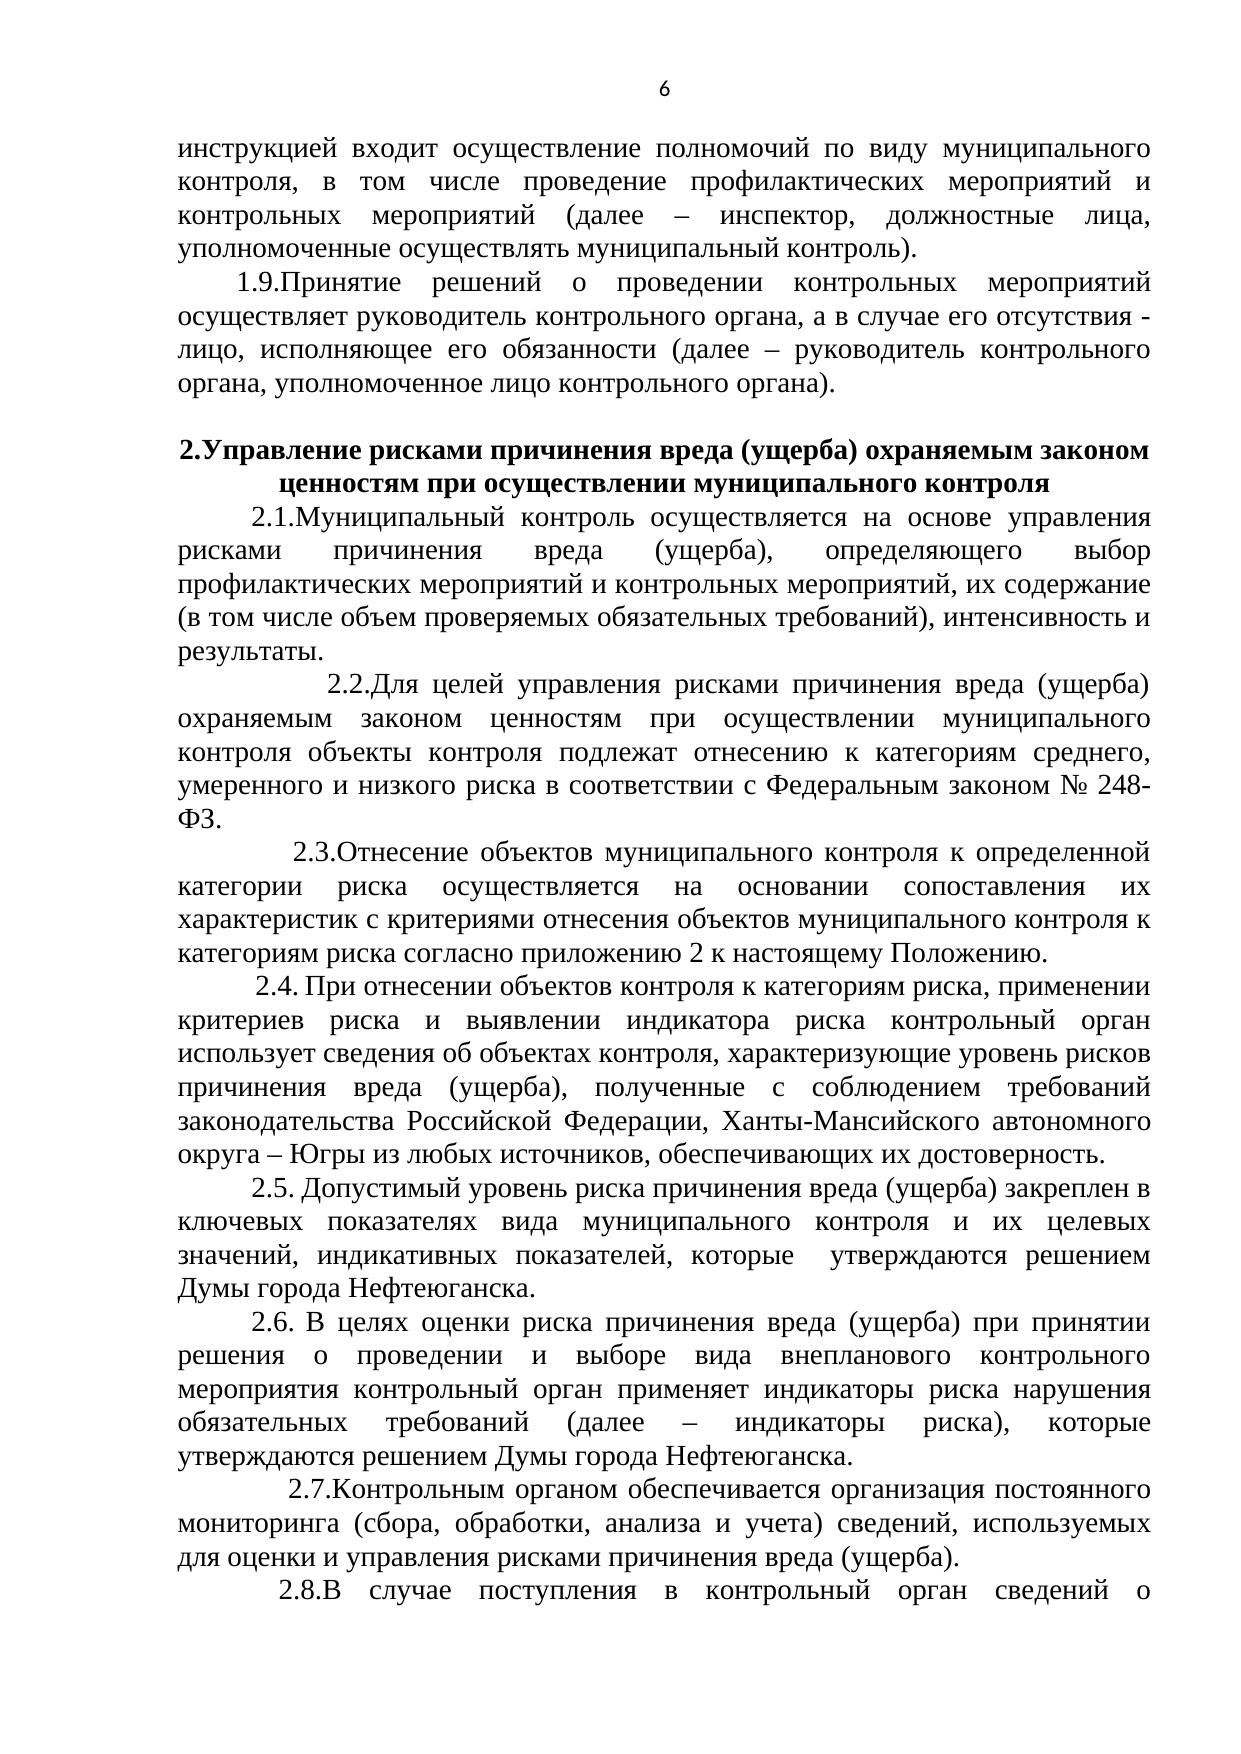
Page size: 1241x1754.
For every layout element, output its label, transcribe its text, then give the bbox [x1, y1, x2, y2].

text 2.3.Отнесение объектов муниципального контроля к определенной категории риска осуществляется на основании сопоставления их характеристик с критериями отнесения объектов муниципального контроля к категориям риска согласно приложению 2 к настоящему Положению. [177, 834, 1152, 968]
text 2.Управление рисками причинения вреда (ущерба) охраняемым законом ценностям при осуществлении муниципального контроля [177, 432, 1152, 499]
text 1.9.Принятие решений о проведении контрольных мероприятий осуществляет руководитель контрольного органа, а в случае его отсутствия - лицо, исполняющее его обязанности (далее – руководитель контрольного органа, уполномоченное лицо контрольного органа). [177, 264, 1152, 398]
text 2.1.Муниципальный контроль осуществляется на основе управления рисками причинения вреда (ущерба), определяющего выбор профилактических мероприятий и контрольных мероприятий, их содержание (в том числе объем проверяемых обязательных требований), интенсивность и результаты. [177, 499, 1152, 667]
text 2.7.Контрольным органом обеспечивается организация постоянного мониторинга (сбора, обработки, анализа и учета) сведений, используемых для оценки и управления рисками причинения вреда (ущерба). [177, 1472, 1152, 1572]
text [177, 130, 1152, 264]
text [177, 1572, 1152, 1606]
text 2.2.Для целей управления рисками причинения вреда (ущерба) охраняемым законом ценностям при осуществлении муниципального контроля объекты контроля подлежат отнесению к категориям среднего, умеренного и низкого риска в соответствии с Федеральным законом № 248-ФЗ. [177, 667, 1152, 834]
text 2.4. При отнесении объектов контроля к категориям риска, применении критериев риска и выявлении индикатора риска контрольный орган использует сведения об объектах контроля, характеризующие уровень рисков причинения вреда (ущерба), полученные с соблюдением требований законодательства Российской Федерации, Ханты-Мансийского автономного округа – Югры из любых источников, обеспечивающих их достоверность. [177, 968, 1152, 1170]
text 2.6. В целях оценки риска причинения вреда (ущерба) при принятии решения о проведении и выборе вида внепланового контрольного мероприятия контрольный орган применяет индикаторы риска нарушения обязательных требований (далее – индикаторы риска), которые утверждаются решением Думы города Нефтеюганска. [177, 1304, 1152, 1472]
text 2.5. Допустимый уровень риска причинения вреда (ущерба) закреплен в ключевых показателях вида муниципального контроля и их целевых значений, индикативных показателей, которые утверждаются решением Думы города Нефтеюганска. [177, 1170, 1152, 1304]
